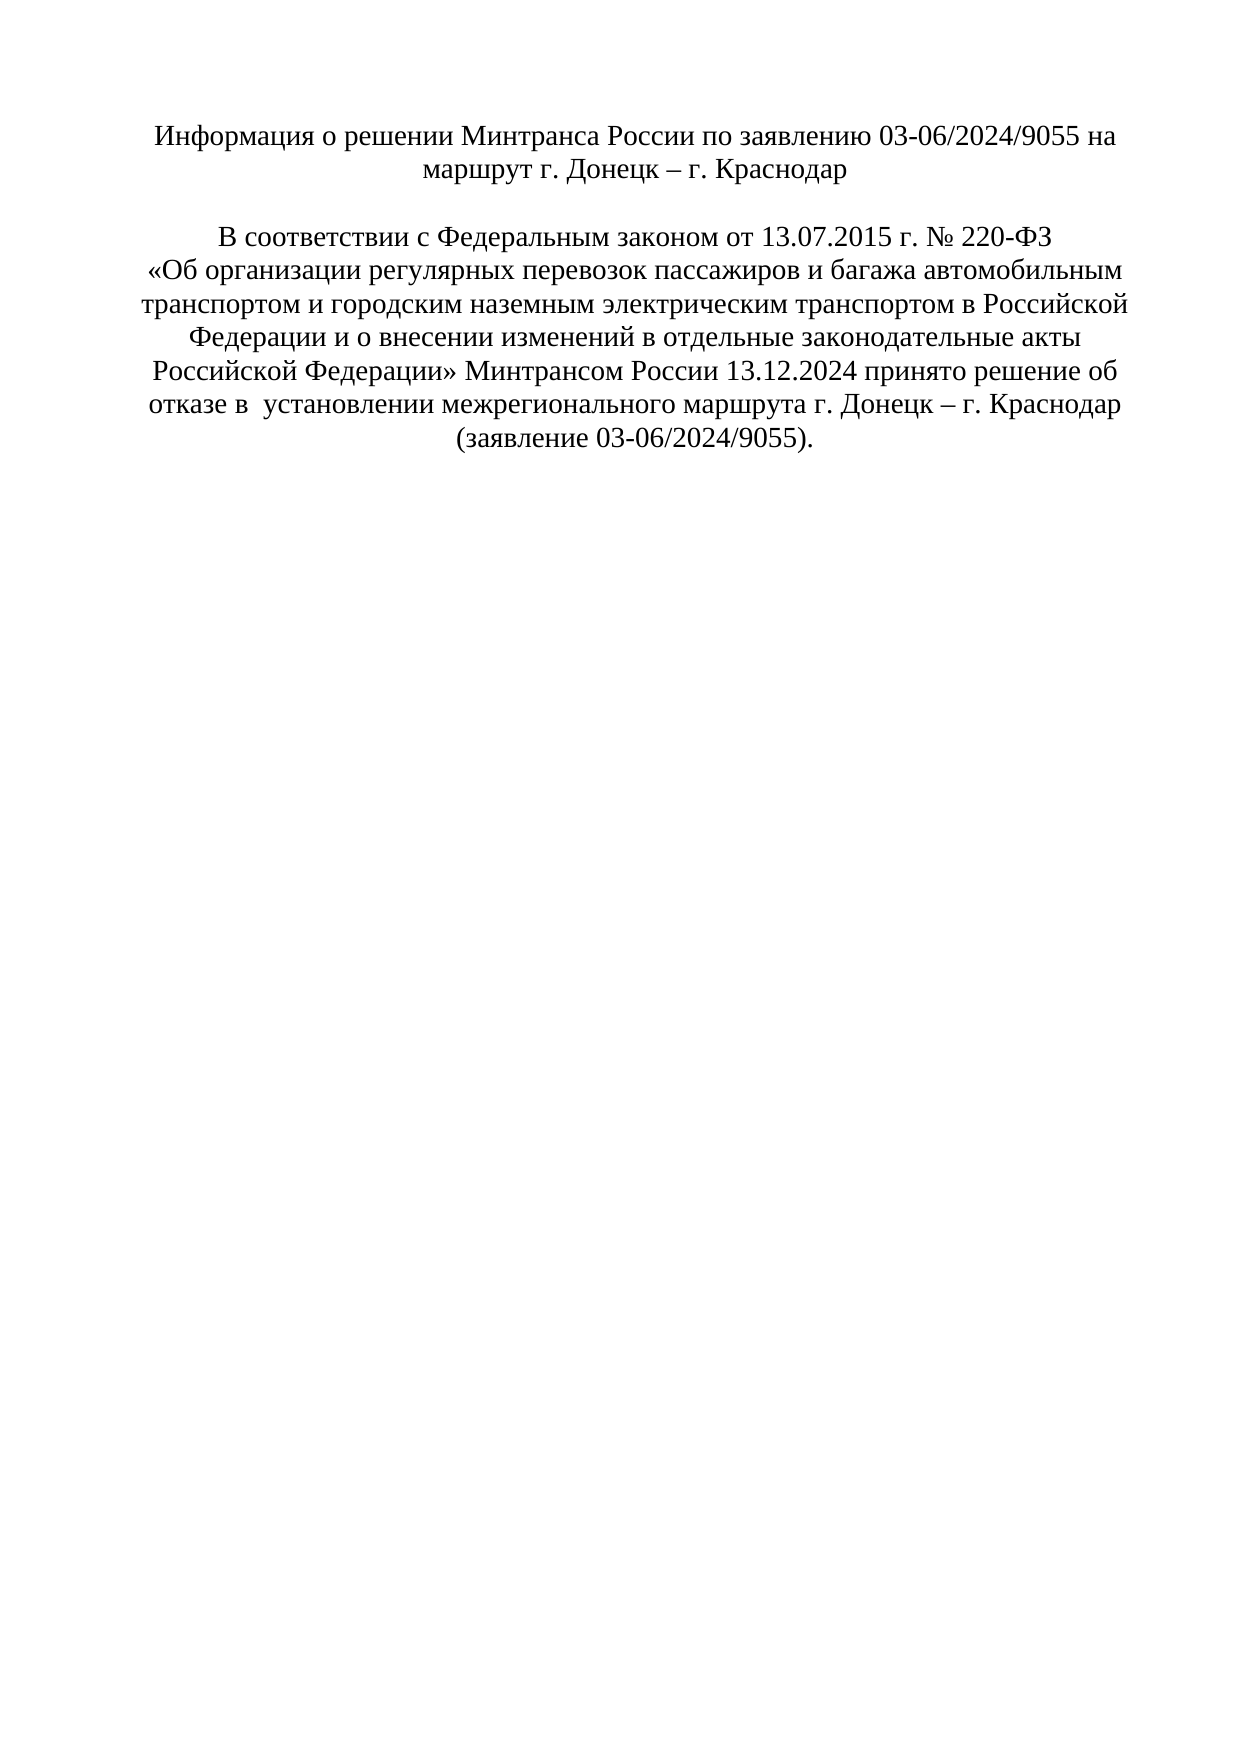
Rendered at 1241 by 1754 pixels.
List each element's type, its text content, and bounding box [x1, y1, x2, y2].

text Информация о решении Минтранса России по заявлению 03-06/2024/9055 на маршрут г. Донецк – г. Краснодар [118, 118, 1152, 185]
text В соответствии с Федеральным законом от 13.07.2015 г. № 220-ФЗ «Об организации регулярных перевозок пассажиров и багажа автомобильным транспортом и городским наземным электрическим транспортом в Российской Федерации и о внесении изменений в отдельные законодательные акты Российской Федерации» Минтрансом России 13.12.2024 принято решение об отказе в установлении межрегионального маршрута г. Донецк – г. Краснодар (заявление 03-06/2024/9055). [118, 219, 1152, 453]
